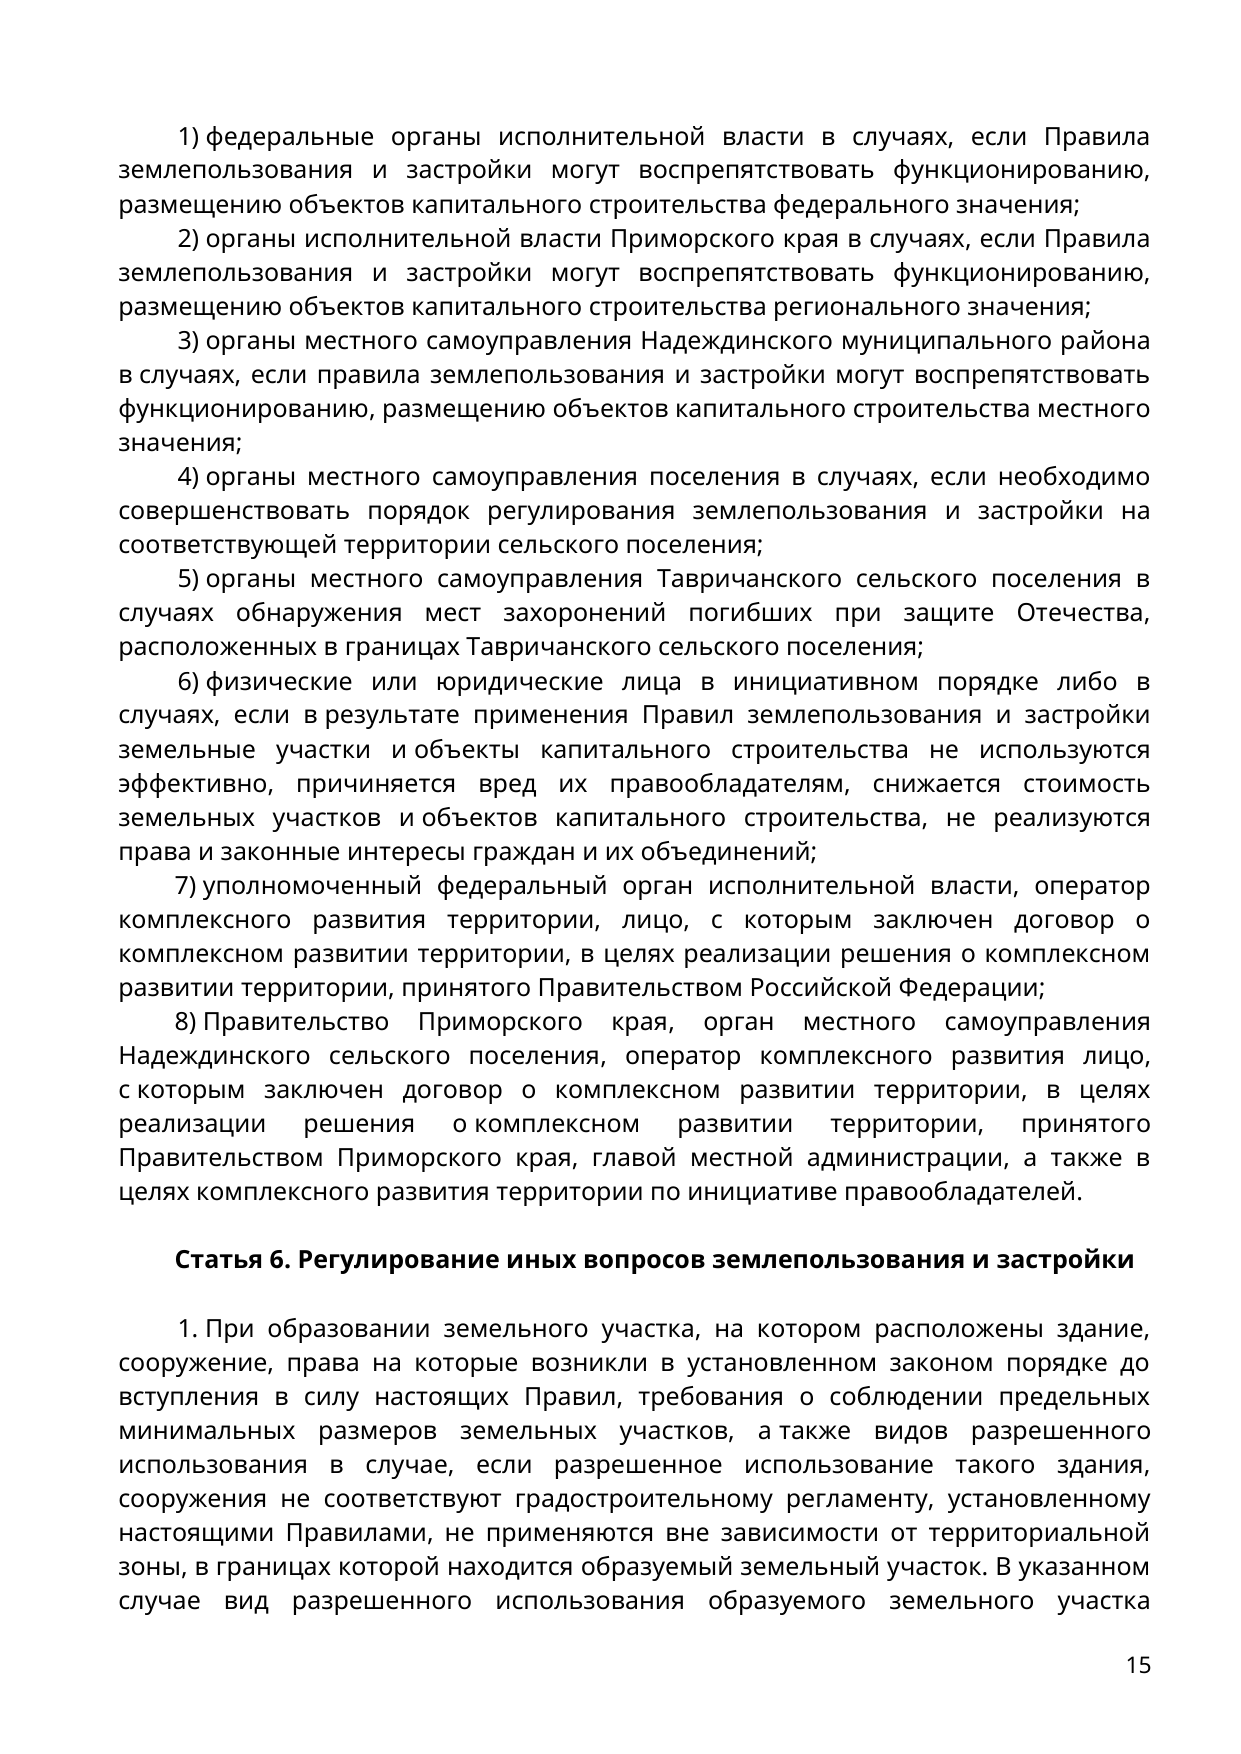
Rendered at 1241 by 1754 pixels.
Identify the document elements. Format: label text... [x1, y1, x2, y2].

text 3) органы местного самоуправления Надеждинского муниципального района в случаях, если правила землепользования и застройки могут воспрепятствовать функционированию, размещению объектов капитального строительства местного значения; [118, 322, 1152, 459]
text 5) органы местного самоуправления Тавричанского сельского поселения в случаях обнаружения мест захоронений погибших при защите Отечества, расположенных в границах Тавричанского сельского поселения; [118, 561, 1152, 663]
text 2) органы исполнительной власти Приморского края в случаях, если Правила землепользования и застройки могут воспрепятствовать функционированию, размещению объектов капитального строительства регионального значения; [118, 220, 1152, 322]
text 6) физические или юридические лица в инициативном порядке либо в случаях, если в результате применения Правил землепользования и застройки земельные участки и объекты капитального строительства не используются эффективно, причиняется вред их правообладателям, снижается стоимость земельных участков и объектов капитального строительства, не реализуются права и законные интересы граждан и их объединений; [118, 663, 1152, 867]
text 7) уполномоченный федеральный орган исполнительной власти, оператор комплексного развития территории, лицо, с которым заключен договор о комплексном развитии территории, в целях реализации решения о комплексном развитии территории, принятого Правительством Российской Федерации; [118, 867, 1152, 1004]
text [118, 1310, 1152, 1617]
text 8) Правительство Приморского края, орган местного самоуправления Надеждинского сельского поселения, оператор комплексного развития лицо, с которым заключен договор о комплексном развитии территории, в целях реализации решения о комплексном развитии территории, принятого Правительством Приморского края, главой местной администрации, а также в целях комплексного развития территории по инициативе правообладателей. [118, 1004, 1152, 1208]
text 1) федеральные органы исполнительной власти в случаях, если Правила землепользования и застройки могут воспрепятствовать функционированию, размещению объектов капитального строительства федерального значения; [118, 118, 1152, 220]
text 4) органы местного самоуправления поселения в случаях, если необходимо совершенствовать порядок регулирования землепользования и застройки на соответствующей территории сельского поселения; [118, 459, 1152, 561]
text Статья 6. Регулирование иных вопросов землепользования и застройки [118, 1242, 1152, 1276]
